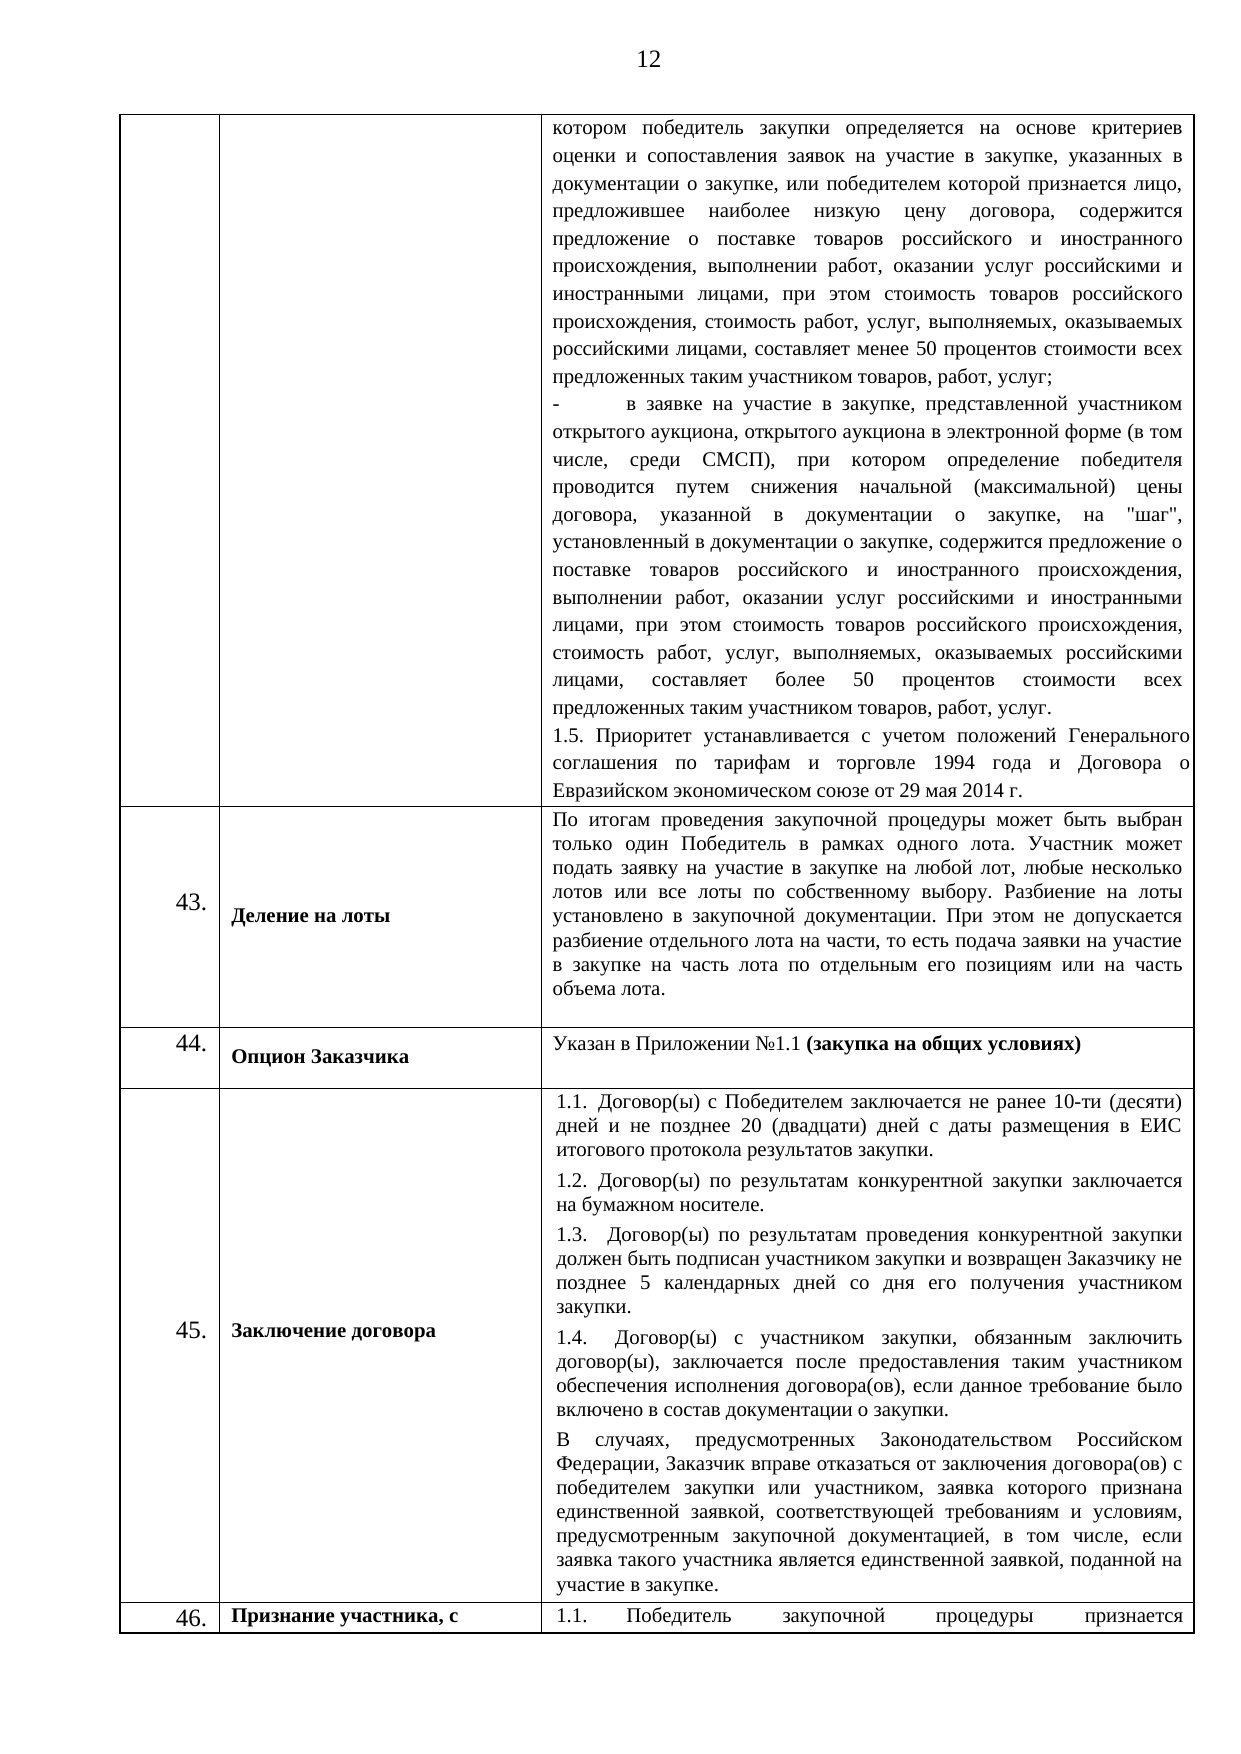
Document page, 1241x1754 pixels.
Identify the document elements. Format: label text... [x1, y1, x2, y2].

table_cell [220, 115, 541, 806]
table_cell Договор(ы) с Победителем заключается не ранее 10-ти (десяти) дней и не позднее 20 (двадцати) дней с даты размещения в ЕИС итогового протокола результатов закупки. Договор(ы) по результатам конкурентной закупки заключается на бумажном носителе. Договор(ы) по результатам проведения конкурентной закупки должен быть подписан участником закупки и возвращен Заказчику не позднее 5 календарных дней со дня его получения участником закупки. Договор(ы) с участником закупки, обязанным заключить договор(ы), заключается после предоставления таким участником обеспечения исполнения договора(ов), если данное требование было включено в состав документации о закупки. В случаях, предусмотренных Законодательством Российском Федерации, Заказчик вправе отказаться от заключения договора(ов) с победителем закупки или участником, заявка которого признана единственной заявкой, соответствующей требованиям и условиям, предусмотренным закупочной документацией, в том числе, если заявка такого участника является единственной заявкой, поданной на участие в закупке. [542, 1089, 1193, 1602]
table_cell Указан в Приложении №1.1 (закупка на общих условиях) [542, 1028, 1193, 1088]
table_cell [121, 1089, 219, 1602]
table_cell [121, 1028, 219, 1088]
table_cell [220, 1603, 541, 1632]
table_cell Опцион Заказчика [220, 1028, 541, 1088]
table_cell Заключение договора [220, 1089, 541, 1602]
table_cell [121, 1603, 219, 1632]
table_cell [121, 115, 219, 806]
table_cell [121, 807, 219, 1027]
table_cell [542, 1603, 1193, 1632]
table_cell По итогам проведения закупочной процедуры может быть выбран только один Победитель в рамках одного лота. Участник может подать заявку на участие в закупке на любой лот, любые несколько лотов или все лоты по собственному выбору. Разбиение на лоты установлено в закупочной документации. При этом не допускается разбиение отдельного лота на части, то есть подача заявки на участие в закупке на часть лота по отдельным его позициям или на часть объема лота. [542, 807, 1193, 1027]
table_cell Деление на лоты [220, 807, 541, 1027]
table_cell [542, 115, 1193, 806]
